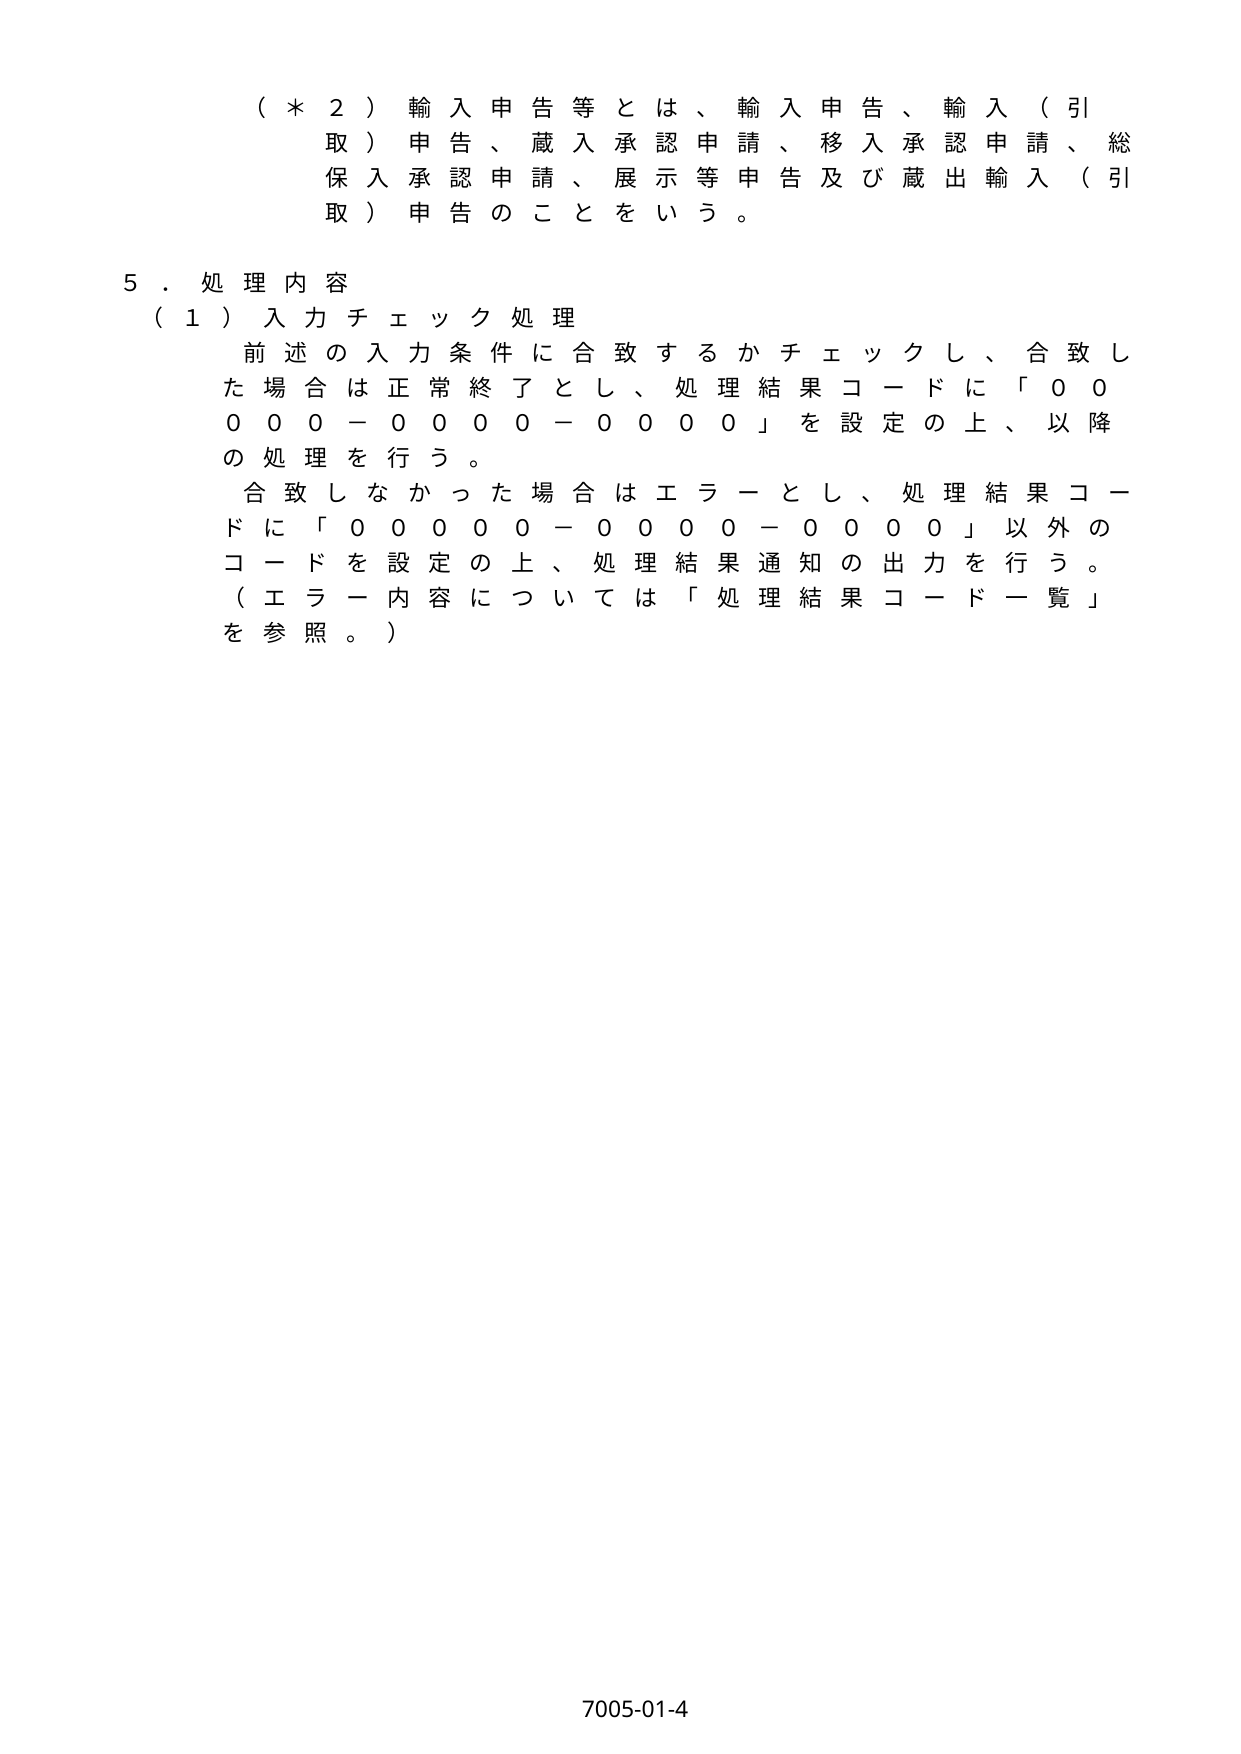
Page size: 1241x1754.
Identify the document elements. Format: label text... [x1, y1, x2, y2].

text （＊２）輸入申告等とは、輸入申告、輸入（引取）申告、蔵入承認申請、移入承認申請、総保入承認申請、展示等申告及び蔵出輸入（引取）申告のことをいう。 [222, 89, 1150, 229]
text ５．処理内容 [119, 264, 1150, 299]
text 前述の入力条件に合致するかチェックし、合致した場合は正常終了とし、処理結果コードに「０００００－００００－００００」を設定の上、以降の処理を行う。 [202, 334, 1150, 474]
text 合致しなかった場合はエラーとし、処理結果コードに「０００００－００００－００００」以外のコードを設定の上、処理結果通知の出力を行う。（エラー内容については「処理結果コード一覧」を参照。） [202, 474, 1150, 649]
text （１）入力チェック処理 [140, 299, 1150, 334]
